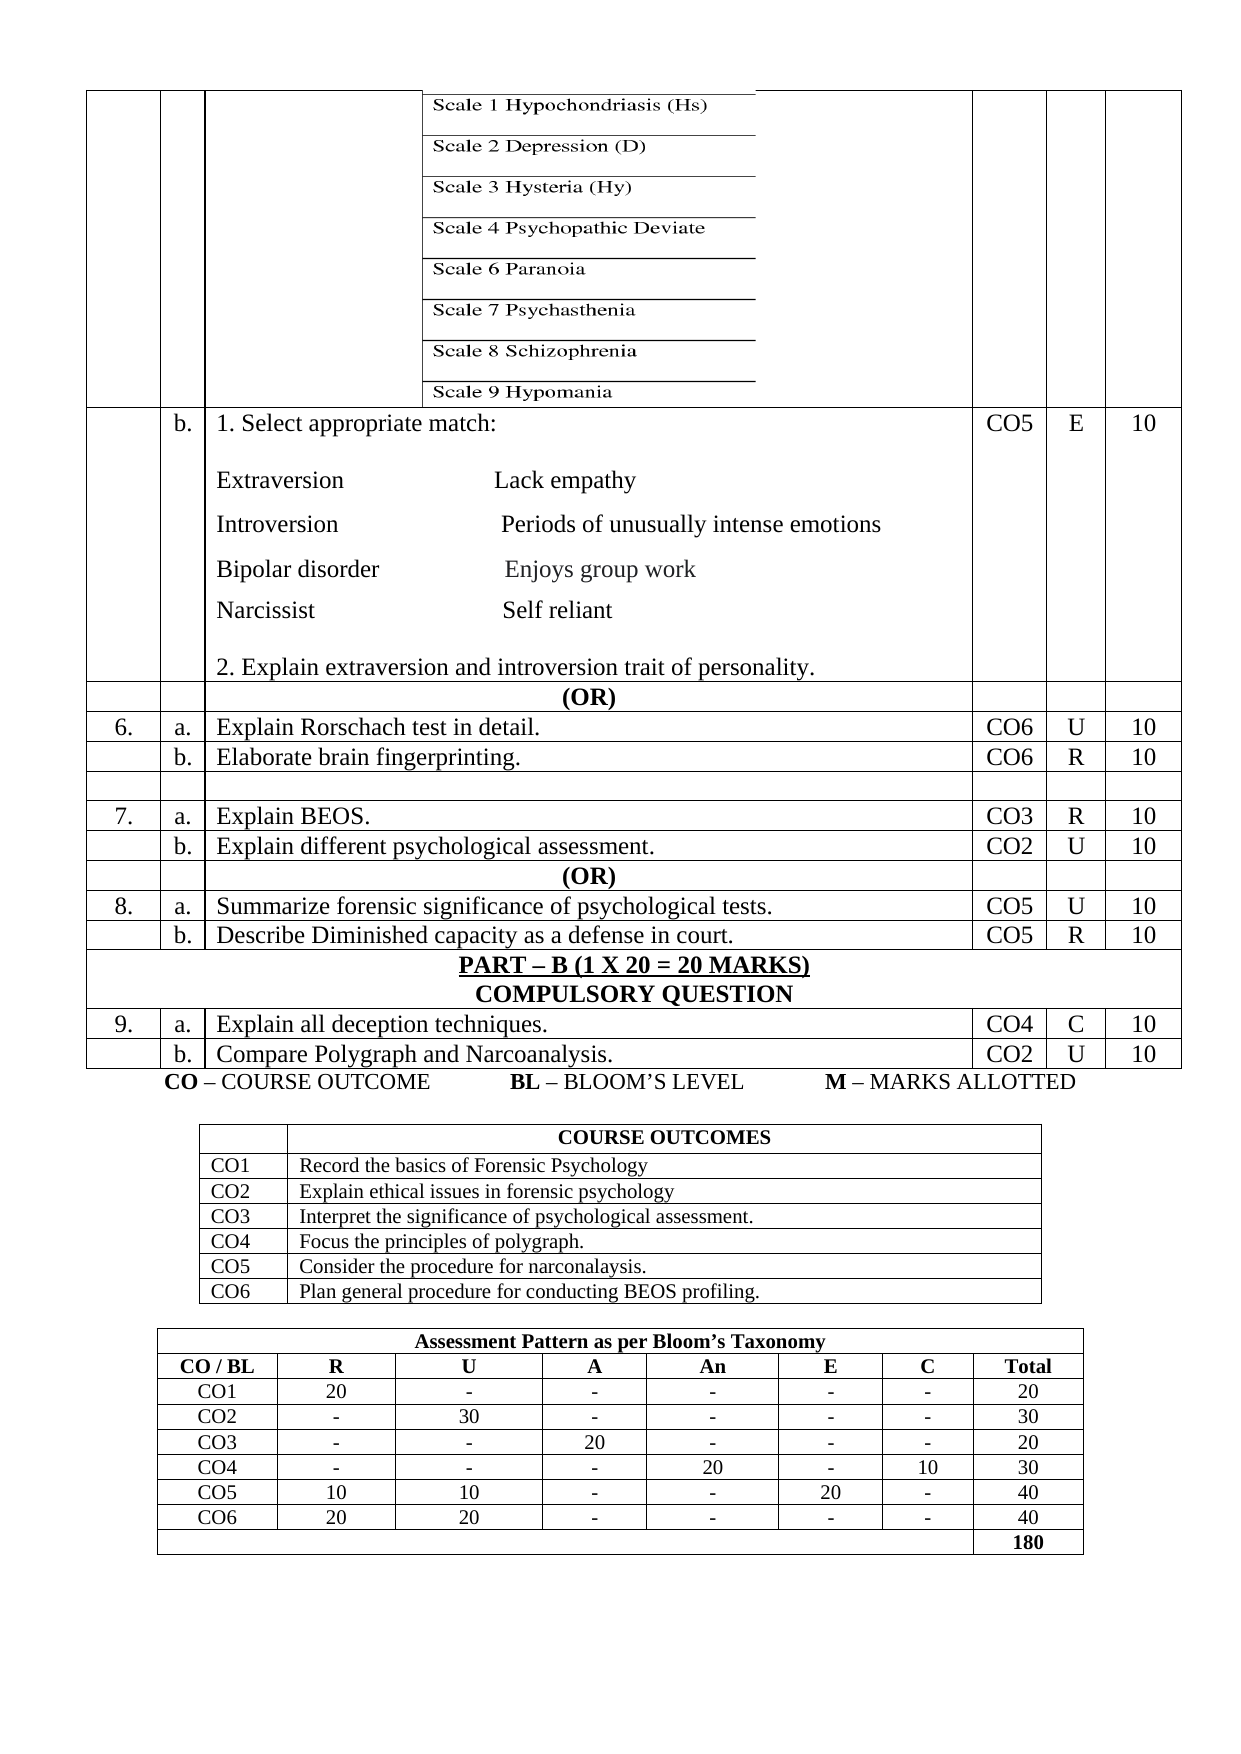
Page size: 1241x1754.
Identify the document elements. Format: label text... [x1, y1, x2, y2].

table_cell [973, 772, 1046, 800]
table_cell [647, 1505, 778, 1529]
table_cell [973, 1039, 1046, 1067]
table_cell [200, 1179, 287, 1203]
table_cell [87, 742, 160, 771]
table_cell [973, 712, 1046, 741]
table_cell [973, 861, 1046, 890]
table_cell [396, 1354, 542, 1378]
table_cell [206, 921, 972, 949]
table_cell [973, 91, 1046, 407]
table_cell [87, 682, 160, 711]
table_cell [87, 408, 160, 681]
text CO – COURSE OUTCOME BL – BLOOM’S LEVEL M – MARKS ALLOTTED [90, 1069, 1150, 1095]
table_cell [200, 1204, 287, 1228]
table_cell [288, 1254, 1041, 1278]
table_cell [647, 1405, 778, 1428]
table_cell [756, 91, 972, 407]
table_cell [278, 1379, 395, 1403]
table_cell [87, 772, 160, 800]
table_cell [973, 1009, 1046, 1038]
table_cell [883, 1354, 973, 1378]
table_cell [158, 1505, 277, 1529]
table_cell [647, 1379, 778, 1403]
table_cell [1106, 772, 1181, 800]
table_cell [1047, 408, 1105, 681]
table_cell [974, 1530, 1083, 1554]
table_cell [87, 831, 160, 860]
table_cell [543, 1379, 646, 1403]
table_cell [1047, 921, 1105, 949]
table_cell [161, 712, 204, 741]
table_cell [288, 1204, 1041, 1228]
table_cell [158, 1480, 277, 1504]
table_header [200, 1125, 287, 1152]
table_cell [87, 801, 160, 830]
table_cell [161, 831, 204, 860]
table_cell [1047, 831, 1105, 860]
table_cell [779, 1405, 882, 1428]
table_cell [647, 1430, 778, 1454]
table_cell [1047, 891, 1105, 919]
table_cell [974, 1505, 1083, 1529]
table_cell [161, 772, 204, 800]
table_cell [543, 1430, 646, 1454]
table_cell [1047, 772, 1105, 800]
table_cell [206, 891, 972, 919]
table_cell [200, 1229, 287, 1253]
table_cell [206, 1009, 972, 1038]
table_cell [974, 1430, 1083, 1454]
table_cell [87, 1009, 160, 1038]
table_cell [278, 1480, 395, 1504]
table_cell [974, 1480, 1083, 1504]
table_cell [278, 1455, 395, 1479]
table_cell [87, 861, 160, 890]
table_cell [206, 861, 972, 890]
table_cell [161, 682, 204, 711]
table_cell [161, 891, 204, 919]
picture [422, 90, 756, 407]
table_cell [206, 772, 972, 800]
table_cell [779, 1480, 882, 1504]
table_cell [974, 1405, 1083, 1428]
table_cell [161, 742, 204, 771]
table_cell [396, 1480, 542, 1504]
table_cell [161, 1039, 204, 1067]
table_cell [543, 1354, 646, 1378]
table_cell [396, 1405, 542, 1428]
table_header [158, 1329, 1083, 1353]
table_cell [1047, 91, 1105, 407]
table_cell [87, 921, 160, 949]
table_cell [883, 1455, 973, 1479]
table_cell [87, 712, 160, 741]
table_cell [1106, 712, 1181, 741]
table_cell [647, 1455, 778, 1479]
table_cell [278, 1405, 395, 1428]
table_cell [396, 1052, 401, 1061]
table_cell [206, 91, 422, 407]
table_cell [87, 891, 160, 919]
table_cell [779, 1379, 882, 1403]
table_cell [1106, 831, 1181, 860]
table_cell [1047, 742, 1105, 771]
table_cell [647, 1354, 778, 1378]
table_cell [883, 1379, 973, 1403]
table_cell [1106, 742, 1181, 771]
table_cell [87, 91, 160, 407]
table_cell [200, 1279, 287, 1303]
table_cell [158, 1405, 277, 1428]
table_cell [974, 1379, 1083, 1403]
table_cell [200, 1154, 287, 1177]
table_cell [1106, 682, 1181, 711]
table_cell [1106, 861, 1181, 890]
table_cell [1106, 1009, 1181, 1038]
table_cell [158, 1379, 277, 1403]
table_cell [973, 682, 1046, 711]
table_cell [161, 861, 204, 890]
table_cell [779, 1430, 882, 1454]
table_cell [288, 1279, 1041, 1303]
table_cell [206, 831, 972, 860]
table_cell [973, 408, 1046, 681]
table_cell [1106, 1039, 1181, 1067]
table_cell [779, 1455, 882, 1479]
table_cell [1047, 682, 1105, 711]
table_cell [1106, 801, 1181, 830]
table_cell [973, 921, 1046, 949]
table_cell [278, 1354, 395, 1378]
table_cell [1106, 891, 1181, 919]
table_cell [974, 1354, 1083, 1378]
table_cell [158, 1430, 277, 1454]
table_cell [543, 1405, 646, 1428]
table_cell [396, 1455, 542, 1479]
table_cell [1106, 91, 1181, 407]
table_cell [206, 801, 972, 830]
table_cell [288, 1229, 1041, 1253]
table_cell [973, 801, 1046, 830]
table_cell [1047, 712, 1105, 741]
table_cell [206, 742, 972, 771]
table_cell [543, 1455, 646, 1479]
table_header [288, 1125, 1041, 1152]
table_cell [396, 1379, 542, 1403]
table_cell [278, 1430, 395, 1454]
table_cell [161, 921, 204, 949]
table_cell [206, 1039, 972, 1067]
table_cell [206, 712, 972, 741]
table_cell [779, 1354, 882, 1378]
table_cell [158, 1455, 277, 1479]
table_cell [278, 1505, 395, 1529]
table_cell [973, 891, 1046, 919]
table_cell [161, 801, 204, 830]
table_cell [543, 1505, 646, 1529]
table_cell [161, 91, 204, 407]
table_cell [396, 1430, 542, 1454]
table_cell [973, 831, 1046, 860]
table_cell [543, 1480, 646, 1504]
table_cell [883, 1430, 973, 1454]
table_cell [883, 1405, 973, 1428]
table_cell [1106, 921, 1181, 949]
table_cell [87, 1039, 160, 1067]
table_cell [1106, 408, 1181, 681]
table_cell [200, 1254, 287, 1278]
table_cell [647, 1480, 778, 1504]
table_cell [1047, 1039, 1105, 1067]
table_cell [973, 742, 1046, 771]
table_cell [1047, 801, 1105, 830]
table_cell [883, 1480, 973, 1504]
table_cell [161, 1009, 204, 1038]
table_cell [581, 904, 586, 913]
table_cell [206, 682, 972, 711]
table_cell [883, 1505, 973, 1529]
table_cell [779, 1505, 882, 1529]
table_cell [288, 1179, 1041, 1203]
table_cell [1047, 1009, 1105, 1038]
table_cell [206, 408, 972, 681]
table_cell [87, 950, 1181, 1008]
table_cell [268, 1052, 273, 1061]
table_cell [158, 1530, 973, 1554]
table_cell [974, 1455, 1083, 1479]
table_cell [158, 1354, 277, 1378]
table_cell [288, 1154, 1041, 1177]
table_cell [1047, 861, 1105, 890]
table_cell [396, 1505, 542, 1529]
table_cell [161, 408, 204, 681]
